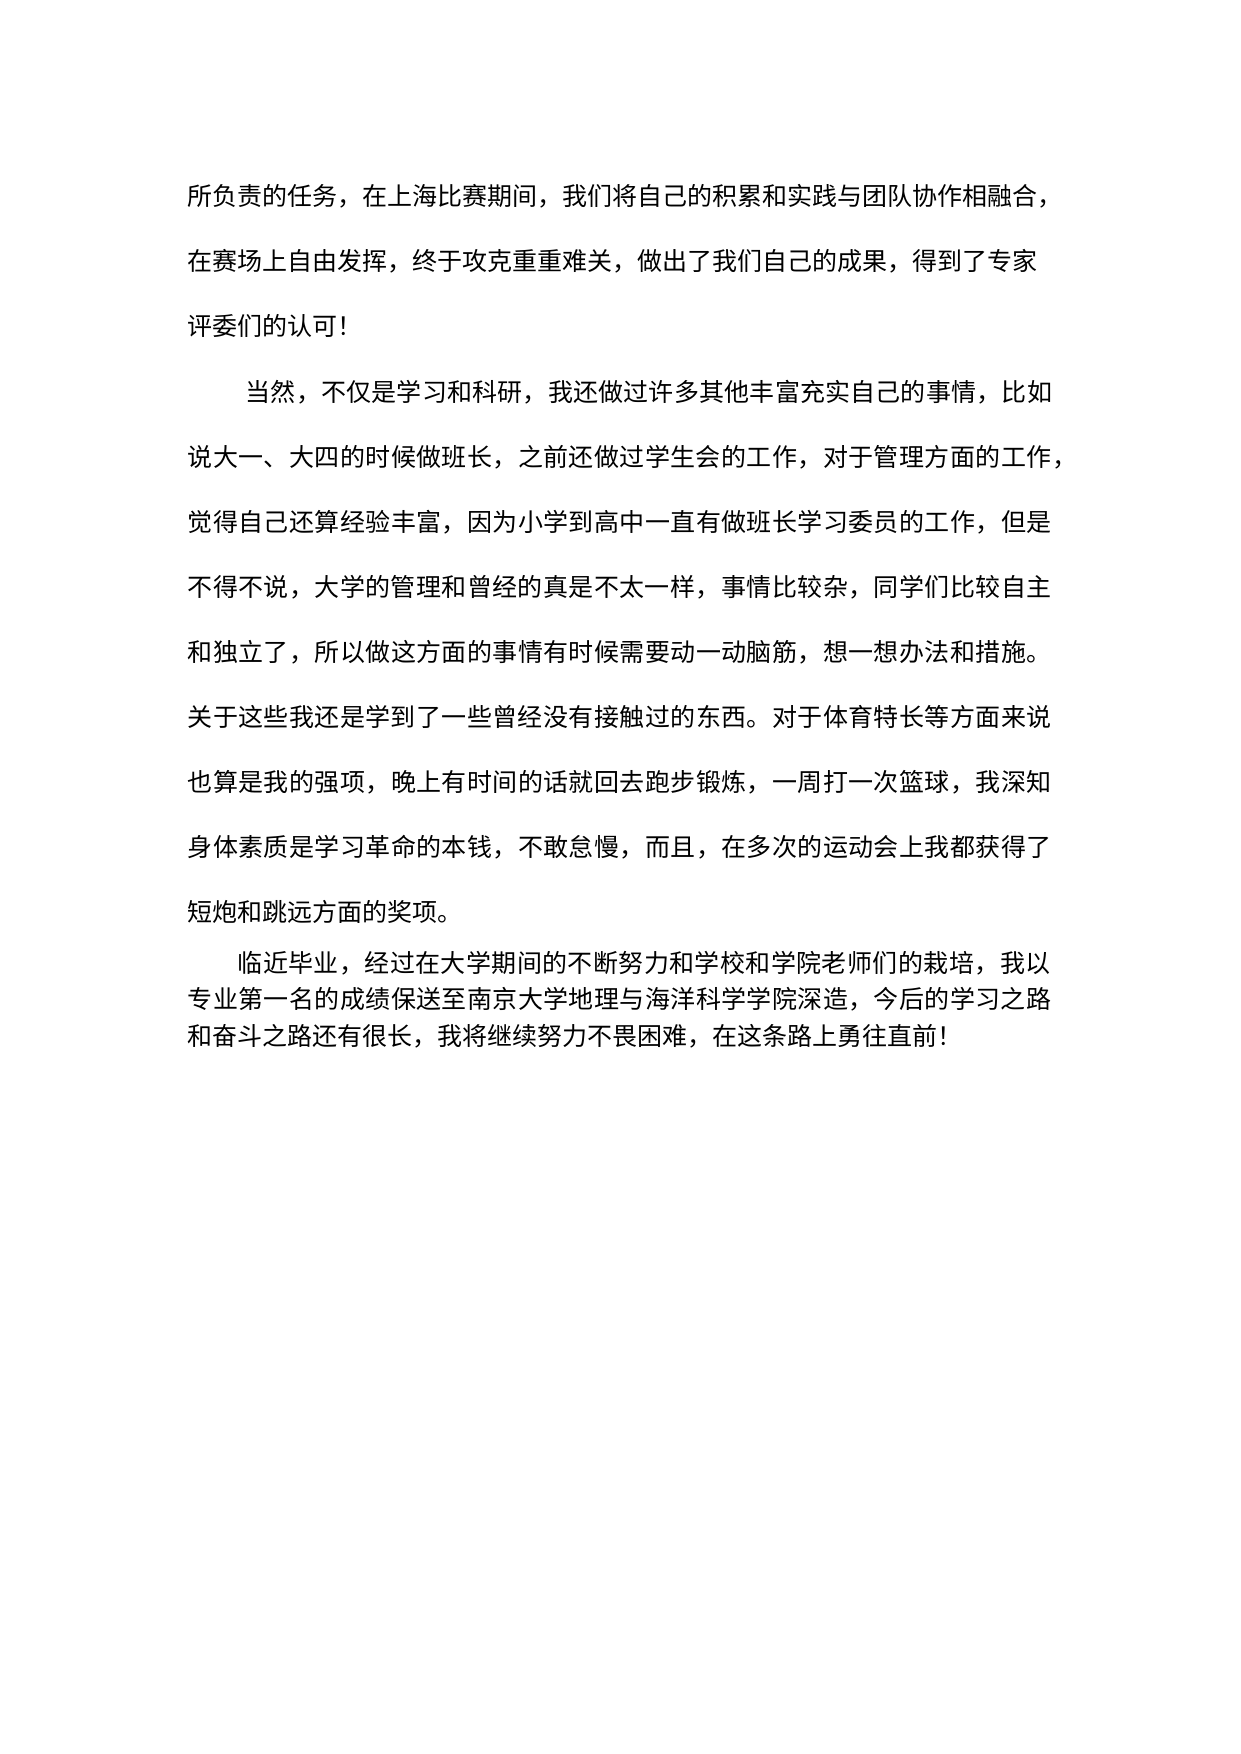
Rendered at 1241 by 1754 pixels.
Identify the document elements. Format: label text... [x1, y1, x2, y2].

text 临近毕业，经过在大学期间的不断努力和学校和学院老师们的栽培，我以专业第一名的成绩保送至南京大学地理与海洋科学学院深造，今后的学习之路和奋斗之路还有很长，我将继续努力不畏困难，在这条路上勇往直前！ [187, 943, 1053, 1052]
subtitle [187, 162, 1053, 357]
text 当然，不仅是学习和科研，我还做过许多其他丰富充实自己的事情，比如说大一、大四的时候做班长，之前还做过学生会的工作，对于管理方面的工作，觉得自己还算经验丰富，因为小学到高中一直有做班长学习委员的工作，但是不得不说，大学的管理和曾经的真是不太一样，事情比较杂，同学们比较自主和独立了，所以做这方面的事情有时候需要动一动脑筋，想一想办法和措施。关于这些我还是学到了一些曾经没有接触过的东西。对于体育特长等方面来说也算是我的强项，晚上有时间的话就回去跑步锻炼，一周打一次篮球，我深知身体素质是学习革命的本钱，不敢怠慢，而且，在多次的运动会上我都获得了短炮和跳远方面的奖项。 [187, 358, 1053, 943]
